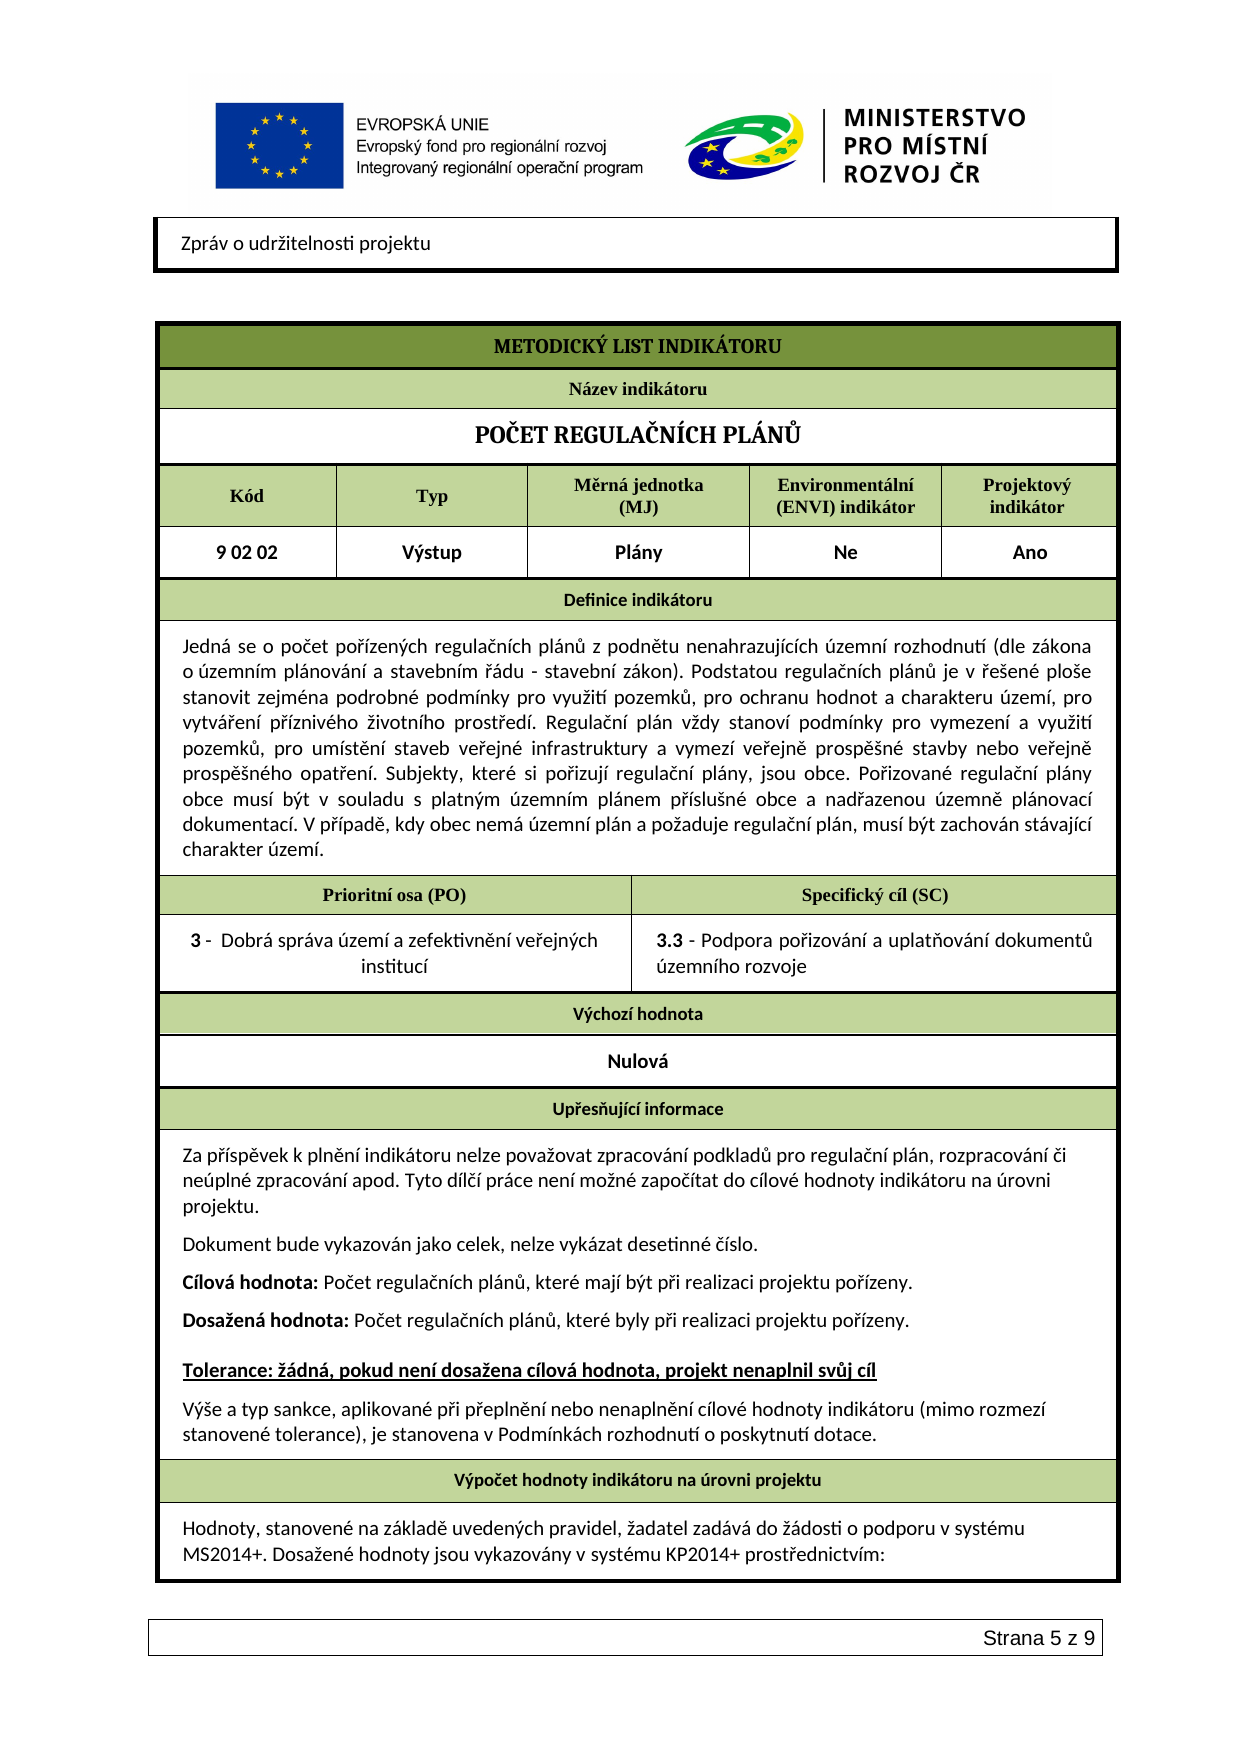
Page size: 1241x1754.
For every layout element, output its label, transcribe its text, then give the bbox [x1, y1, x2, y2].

table_cell Specifický cíl (SC) [632, 876, 1116, 914]
table_cell Výpočet hodnoty indikátoru na úrovni projektu [160, 1460, 1116, 1502]
table_cell Výstup [337, 527, 527, 577]
picture [187, 73, 1053, 217]
table_cell Ano [942, 527, 1116, 577]
table_cell Typ [337, 466, 527, 526]
table_cell POČET REGULAČNÍCH PLÁNŮ [160, 409, 1116, 463]
table_cell Projektový indikátor [942, 466, 1116, 526]
table_cell Měrná jednotka (MJ) [528, 466, 749, 526]
table_cell Kód [160, 466, 336, 526]
table_cell 3 - Dobrá správa území a zefektivnění veřejných institucí [160, 915, 631, 991]
table_cell 9 02 02 [160, 527, 336, 577]
table_cell Název indikátoru [160, 370, 1116, 408]
table_cell Prioritní osa (PO) [160, 876, 631, 914]
table_cell Za příspěvek k plnění indikátoru nelze považovat zpracování podkladů pro regulační plán, rozpracování či neúplné zpracování apod. Tyto dílčí práce není možné započítat do cílové hodnoty indikátoru na úrovni projektu. Dokument bude vykazován jako celek, nelze vykázat desetinné číslo. Cílová hodnota: Počet regulačních plánů, které mají být při realizaci projektu pořízeny. Dosažená hodnota: Počet regulačních plánů, které byly při realizaci projektu pořízeny. Tolerance: žádná, pokud není dosažena cílová hodnota, projekt nenaplnil svůj cíl Výše a typ sankce, aplikované při přeplnění nebo nenaplnění cílové hodnoty indikátoru (mimo rozmezí stanovené tolerance), je stanovena v Podmínkách rozhodnutí o poskytnutí dotace. [160, 1130, 1116, 1459]
table_cell Ne [750, 527, 941, 577]
table_cell Jedná se o počet pořízených regulačních plánů z podnětu nenahrazujících územní rozhodnutí (dle zákona o územním plánování a stavebním řádu - stavební zákon). Podstatou regulačních plánů je v řešené ploše stanovit zejména podrobné podmínky pro využití pozemků, pro ochranu hodnot a charakteru území, pro vytváření příznivého životního prostředí. Regulační plán vždy stanoví podmínky pro vymezení a využití pozemků, pro umístění staveb veřejné infrastruktury a vymezí veřejně prospěšné stavby nebo veřejně prospěšného opatření. Subjekty, které si pořizují regulační plány, jsou obce. Pořizované regulační plány obce musí být v souladu s platným územním plánem příslušné obce a nadřazenou územně plánovací dokumentací. V případě, kdy obec nemá územní plán a požaduje regulační plán, musí být zachován stávající charakter území. [160, 621, 1116, 874]
table_cell Nulová [160, 1036, 1116, 1086]
table_cell Plány [528, 527, 749, 577]
table_cell Upřesňující informace [160, 1089, 1116, 1129]
table_cell Environmentální (ENVI) indikátor [750, 466, 941, 526]
table_header METODICKÝ LIST INDIKÁTORU [160, 326, 1116, 367]
table_cell 3.3 - Podpora pořizování a uplatňování dokumentů územního rozvoje [632, 915, 1116, 991]
table_cell Definice indikátoru [160, 580, 1116, 620]
table_cell Výchozí hodnota [160, 994, 1116, 1033]
